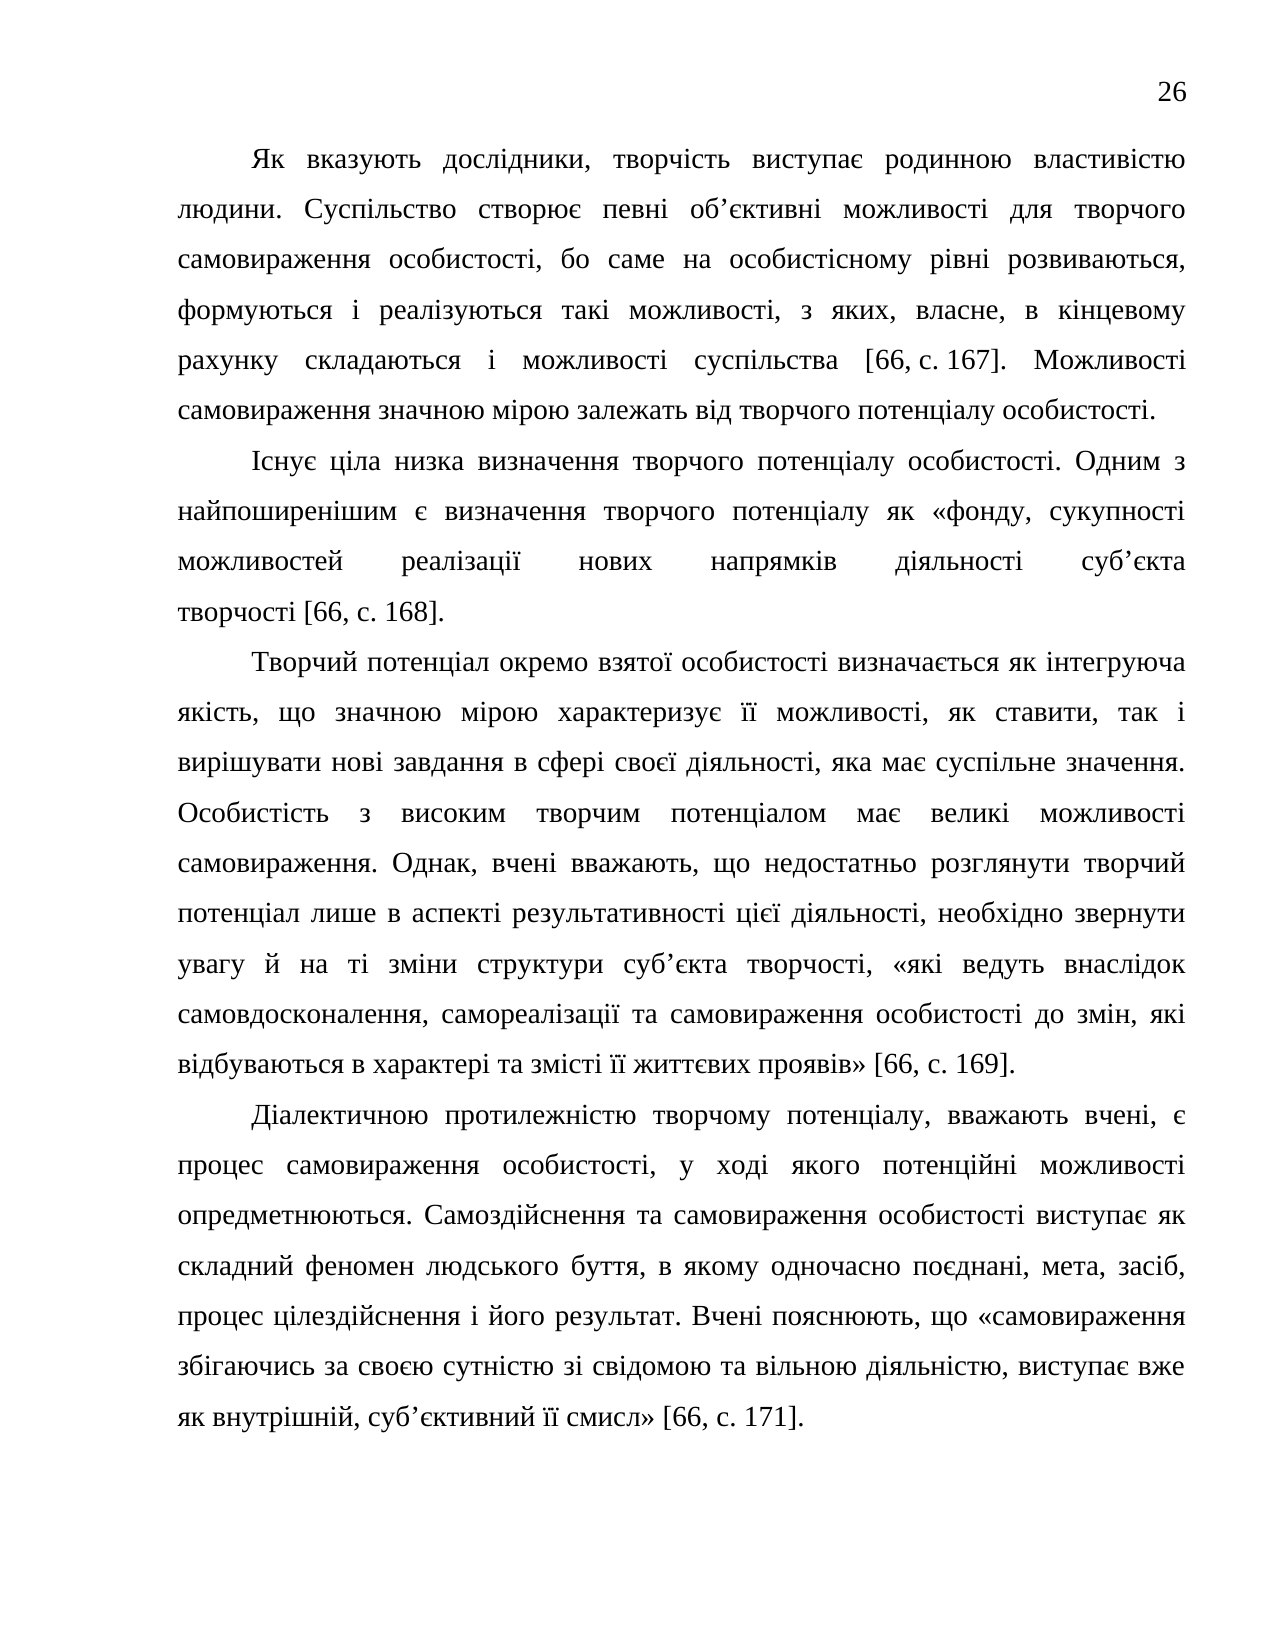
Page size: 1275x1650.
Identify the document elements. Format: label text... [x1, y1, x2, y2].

text Як вказують дослідники, творчість виступає родинною властивістю людини. Суспільство створює певні об’єктивні можливості для творчого самовираження особистості, бо саме на особистісному рівні розвиваються, формуються і реалізуються такі можливості, з яких, власне, в кінцевому рахунку складаються і можливості суспільства [66, с. 167]. Можливості самовираження значною мірою залежать від творчого потенціалу особистості. [177, 141, 1186, 426]
text Існує ціла низка визначення творчого потенціалу особистості. Одним з найпоширенішим є визначення творчого потенціалу як «фонду, сукупності можливостей реалізації нових напрямків діяльності суб’єкта творчості [66, с. 168]. [177, 443, 1186, 627]
text Діалектичною протилежністю творчому потенціалу, вважають вчені, є процес самовираження особистості, у ході якого потенційні можливості опредметнюються. Самоздійснення та самовираження особистості виступає як складний феномен людського буття, в якому одночасно поєднані, мета, засіб, процес цілездійснення і його результат. Вчені пояснюють, що «самовираження збігаючись за своєю сутністю зі свідомою та вільною діяльністю, виступає вже як внутрішній, суб’єктивний її смисл» [66, с. 171]. [177, 1097, 1186, 1432]
text Творчий потенціал окремо взятої особистості визначається як інтегруюча якість, що значною мірою характеризує її можливості, як ставити, так і вирішувати нові завдання в сфері своєї діяльності, яка має суспільне значення. Особистість з високим творчим потенціалом має великі можливості самовираження. Однак, вчені вважають, що недостатньо розглянути творчий потенціал лише в аспекті результативності цієї діяльності, необхідно звернути увагу й на ті зміни структури суб’єкта творчості, «які ведуть внаслідок самовдосконалення, самореалізації та самовираження особистості до змін, які відбуваються в характері та змісті її життєвих проявів» [66, с. 169]. [177, 644, 1186, 1080]
